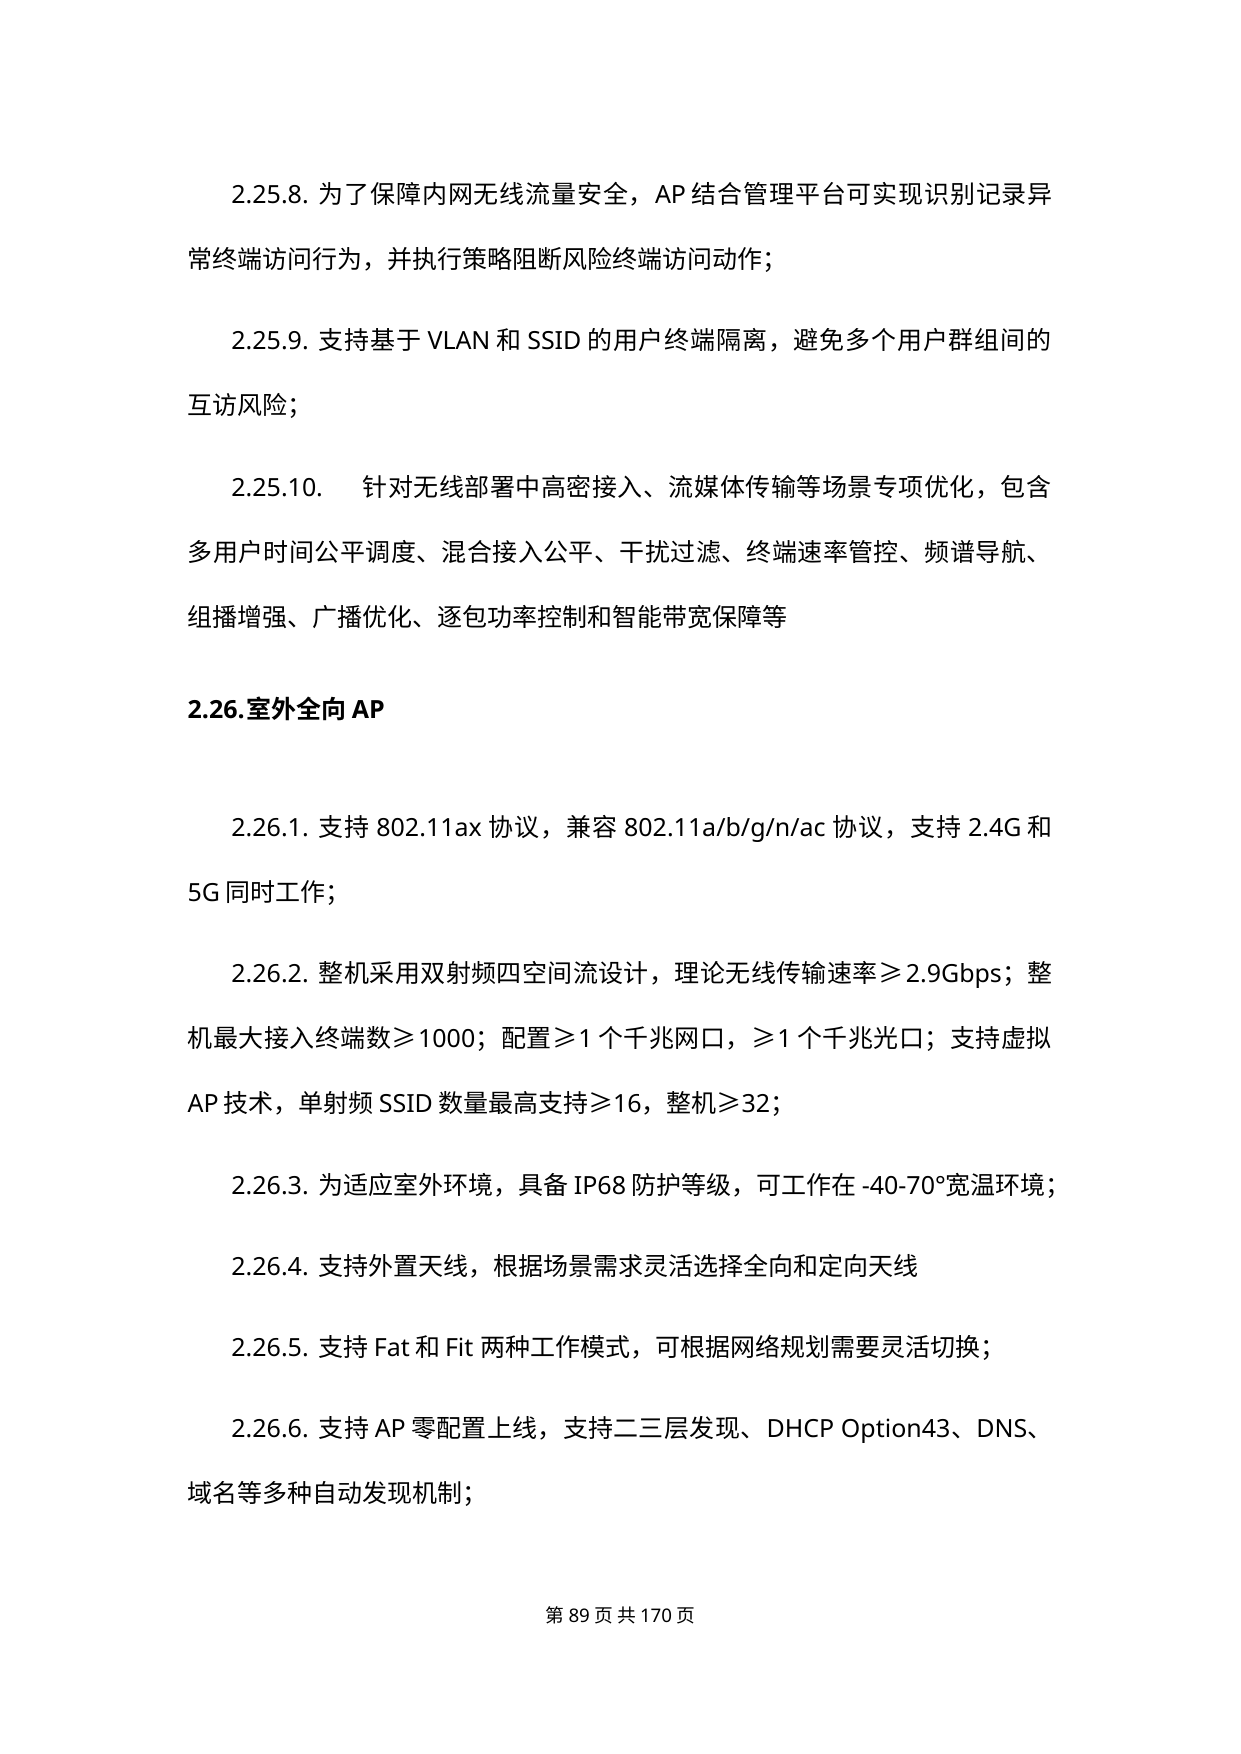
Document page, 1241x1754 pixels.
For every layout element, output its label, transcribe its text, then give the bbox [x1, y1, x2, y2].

subtitle 支持Fat和Fit 两种工作模式，可根据网络规划需要灵活切换； [187, 1313, 1053, 1378]
subtitle 为了保障内网无线流量安全，AP结合管理平台可实现识别记录异常终端访问行为，并执行策略阻断风险终端访问动作； [187, 160, 1053, 290]
subtitle 为适应室外环境，具备IP68防护等级，可工作在 -40-70°宽温环境； [187, 1151, 1053, 1216]
subtitle 室外全向AP [187, 675, 1053, 740]
subtitle 支持基于VLAN和SSID的用户终端隔离，避免多个用户群组间的互访风险； [187, 306, 1053, 436]
subtitle 支持802.11ax协议，兼容802.11a/b/g/n/ac协议，支持2.4G和5G同时工作； [187, 793, 1053, 923]
subtitle 支持AP零配置上线，支持二三层发现、DHCP Option43、DNS、域名等多种自动发现机制； [187, 1394, 1053, 1524]
subtitle 针对无线部署中高密接入、流媒体传输等场景专项优化，包含多用户时间公平调度、混合接入公平、干扰过滤、终端速率管控、频谱导航、组播增强、广播优化、逐包功率控制和智能带宽保障等 [187, 453, 1053, 648]
subtitle 支持外置天线，根据场景需求灵活选择全向和定向天线 [187, 1232, 1053, 1297]
subtitle 整机采用双射频四空间流设计，理论无线传输速率≥2.9Gbps；整机最大接入终端数≥1000；配置≥1个千兆网口，≥1个千兆光口；支持虚拟AP技术，单射频SSID数量最高支持≥16，整机≥32； [187, 939, 1053, 1134]
